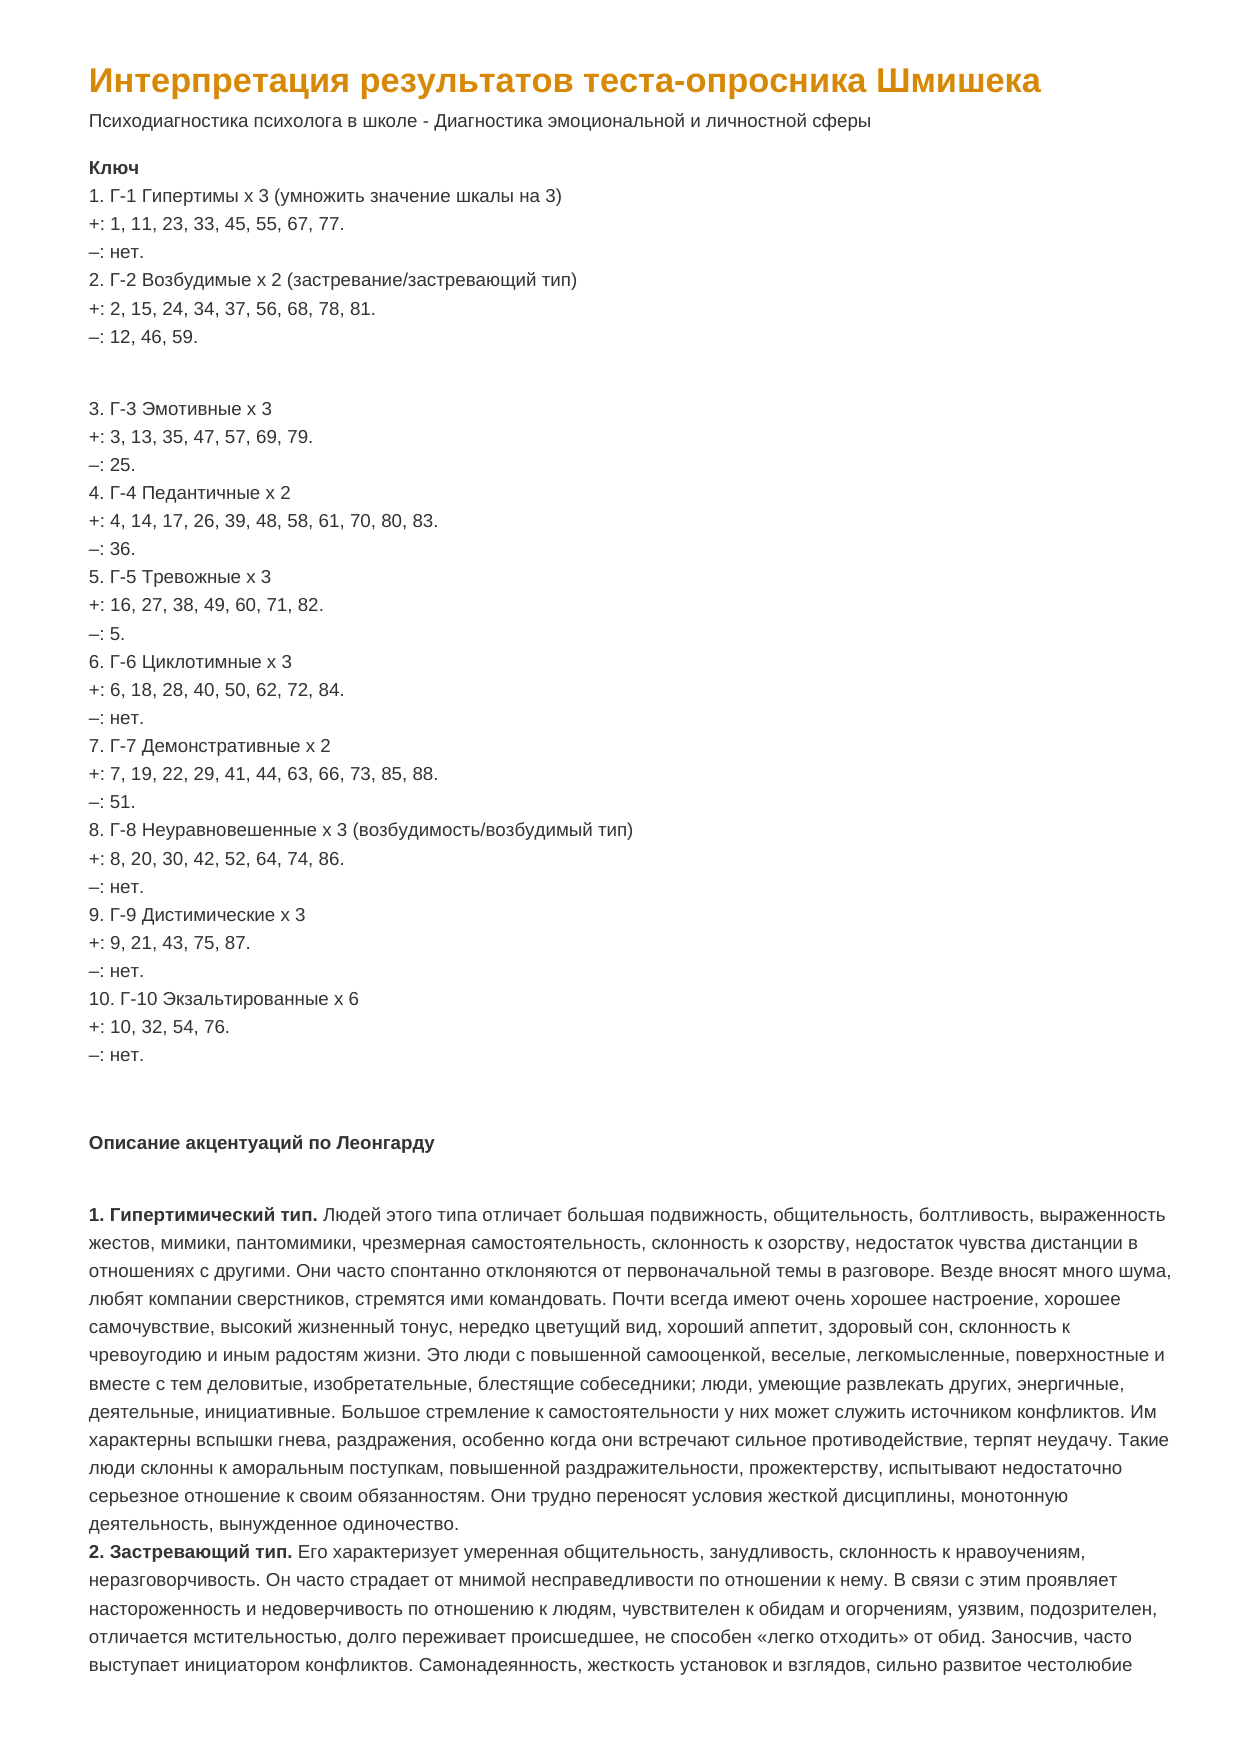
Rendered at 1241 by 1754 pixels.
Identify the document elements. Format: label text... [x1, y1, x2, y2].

table_header Интерпретация результатов теста-опросника Шмишека [87, 59, 1240, 102]
table_header Психодиагностика психолога в школе - Диагностика эмоциональной и личностной сферы [87, 102, 1181, 133]
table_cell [87, 133, 1181, 1677]
